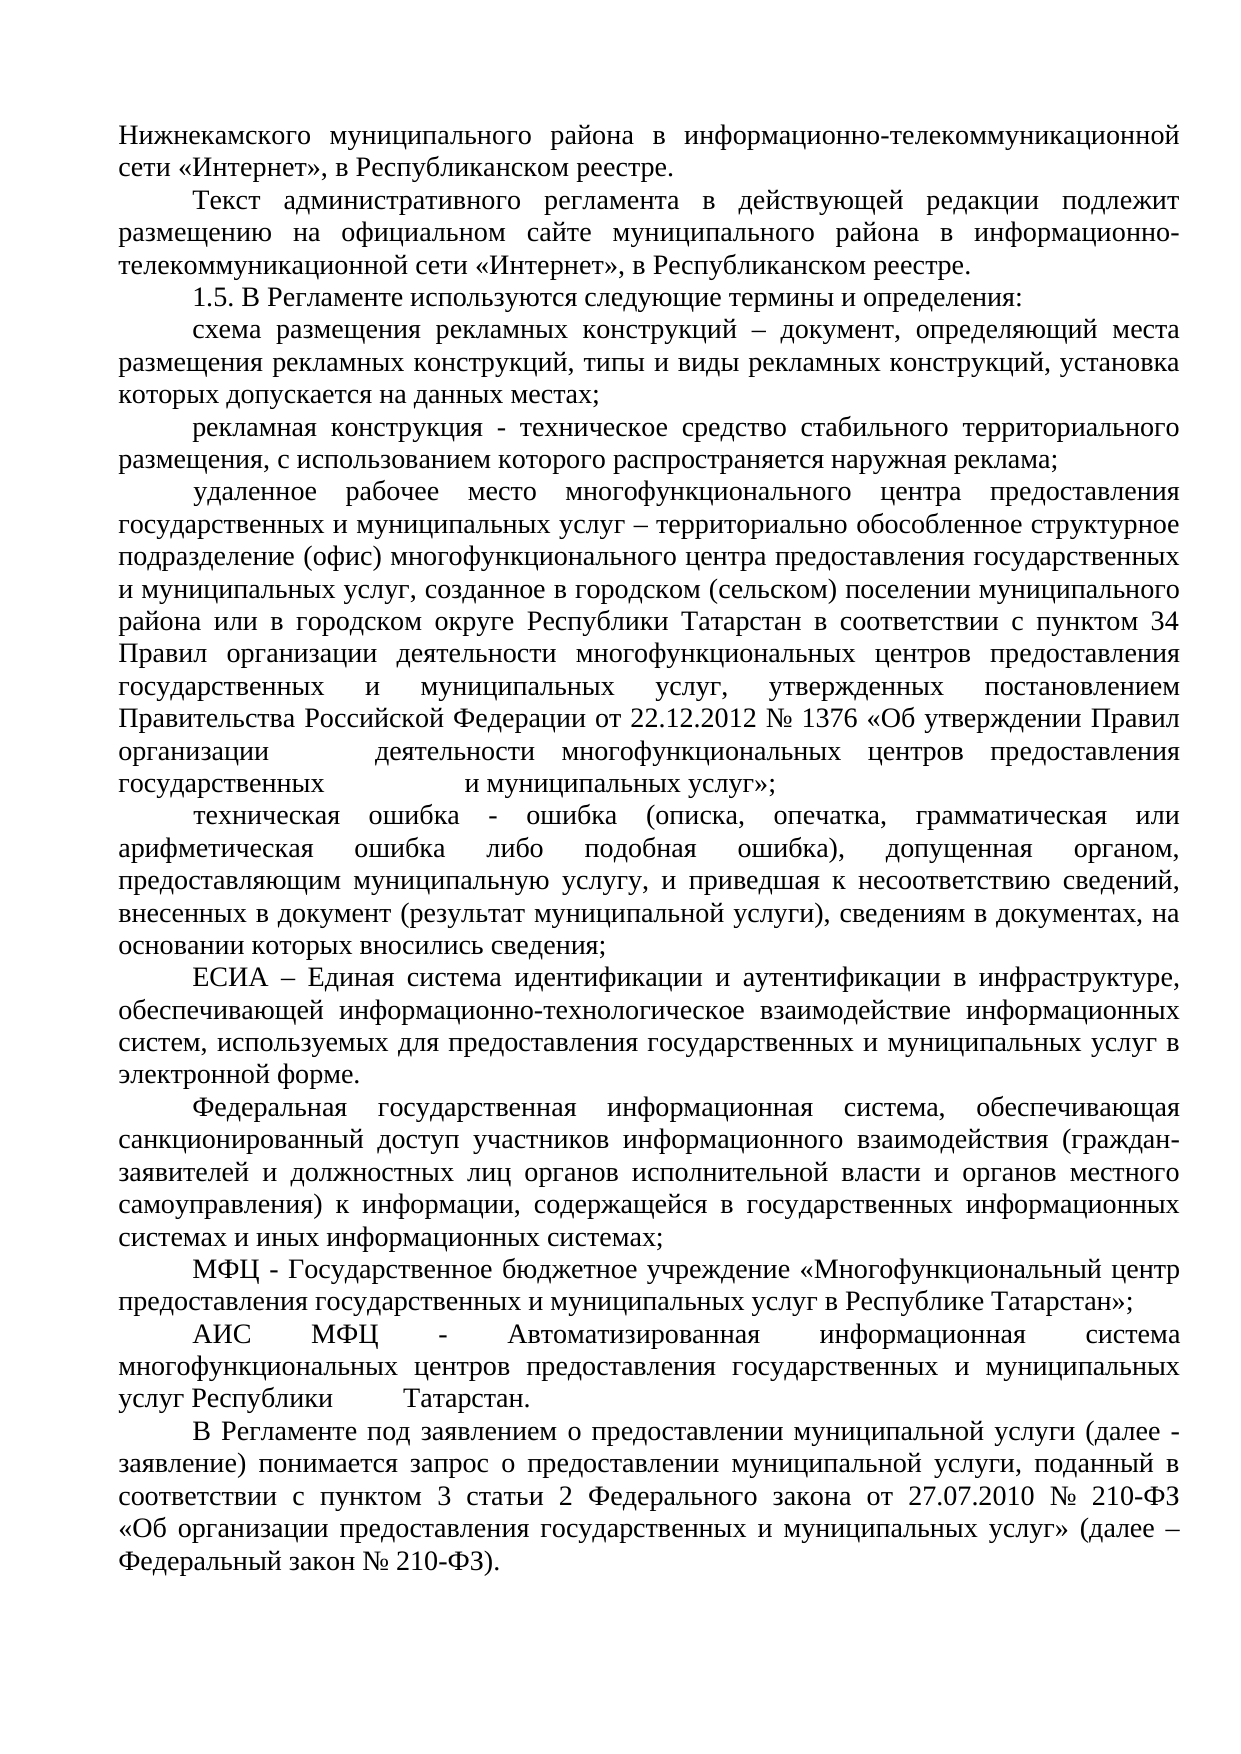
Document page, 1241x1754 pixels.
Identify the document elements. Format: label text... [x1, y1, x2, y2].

text ЕСИА – Единая система идентификации и аутентификации в инфраструктуре, обеспечивающей информационно-технологическое взаимодействие информационных систем, используемых для предоставления государственных и муниципальных услуг в электронной форме. [118, 960, 1181, 1090]
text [118, 118, 1181, 183]
text В Регламенте под заявлением о предоставлении муниципальной услуги (далее - заявление) понимается запрос о предоставлении муниципальной услуги, поданный в соответствии с пунктом 3 статьи 2 Федерального закона от 27.07.2010 № 210-ФЗ «Об организации предоставления государственных и муниципальных услуг» (далее – Федеральный закон № 210-ФЗ). [118, 1414, 1181, 1576]
text Текст административного регламента в действующей редакции подлежит размещению на официальном сайте муниципального района в информационно-телекоммуникационной сети «Интернет», в Республиканском реестре. [118, 183, 1181, 280]
text АИС МФЦ - Автоматизированная информационная система многофункциональных центров предоставления государственных и муниципальных услуг Республики Татарстан. [118, 1317, 1181, 1414]
text техническая ошибка - ошибка (описка, опечатка, грамматическая или арифметическая ошибка либо подобная ошибка), допущенная органом, предоставляющим муниципальную услугу, и приведшая к несоответствию сведений, внесенных в документ (результат муниципальной услуги), сведениям в документах, на основании которых вносились сведения; [118, 798, 1181, 960]
text МФЦ - Государственное бюджетное учреждение «Многофункциональный центр предоставления государственных и муниципальных услуг в Республике Татарстан»; [118, 1252, 1181, 1317]
text Федеральная государственная информационная система, обеспечивающая санкционированный доступ участников информационного взаимодействия (граждан-заявителей и должностных лиц органов исполнительной власти и органов местного самоуправления) к информации, содержащейся в государственных информационных системах и иных информационных системах; [118, 1090, 1181, 1252]
text схема размещения рекламных конструкций – документ, определяющий места размещения рекламных конструкций, типы и виды рекламных конструкций, установка которых допускается на данных местах; [118, 312, 1181, 410]
text удаленное рабочее место многофункционального центра предоставления государственных и муниципальных услуг – территориально обособленное структурное подразделение (офис) многофункционального центра предоставления государственных и муниципальных услуг, созданное в городском (сельском) поселении муниципального района или в городском округе Республики Татарстан в соответствии с пунктом 34 Правил организации деятельности многофункциональных центров предоставления государственных и муниципальных услуг, утвержденных постановлением Правительства Российской Федерации от 22.12.2012 № 1376 «Об утверждении Правил организации деятельности многофункциональных центров предоставления государственных и муниципальных услуг»; [118, 474, 1181, 798]
text рекламная конструкция - техническое средство стабильного территориального размещения, с использованием которого распространяется наружная реклама; [118, 410, 1181, 474]
text 1.5. В Регламенте используются следующие термины и определения: [118, 280, 1181, 312]
